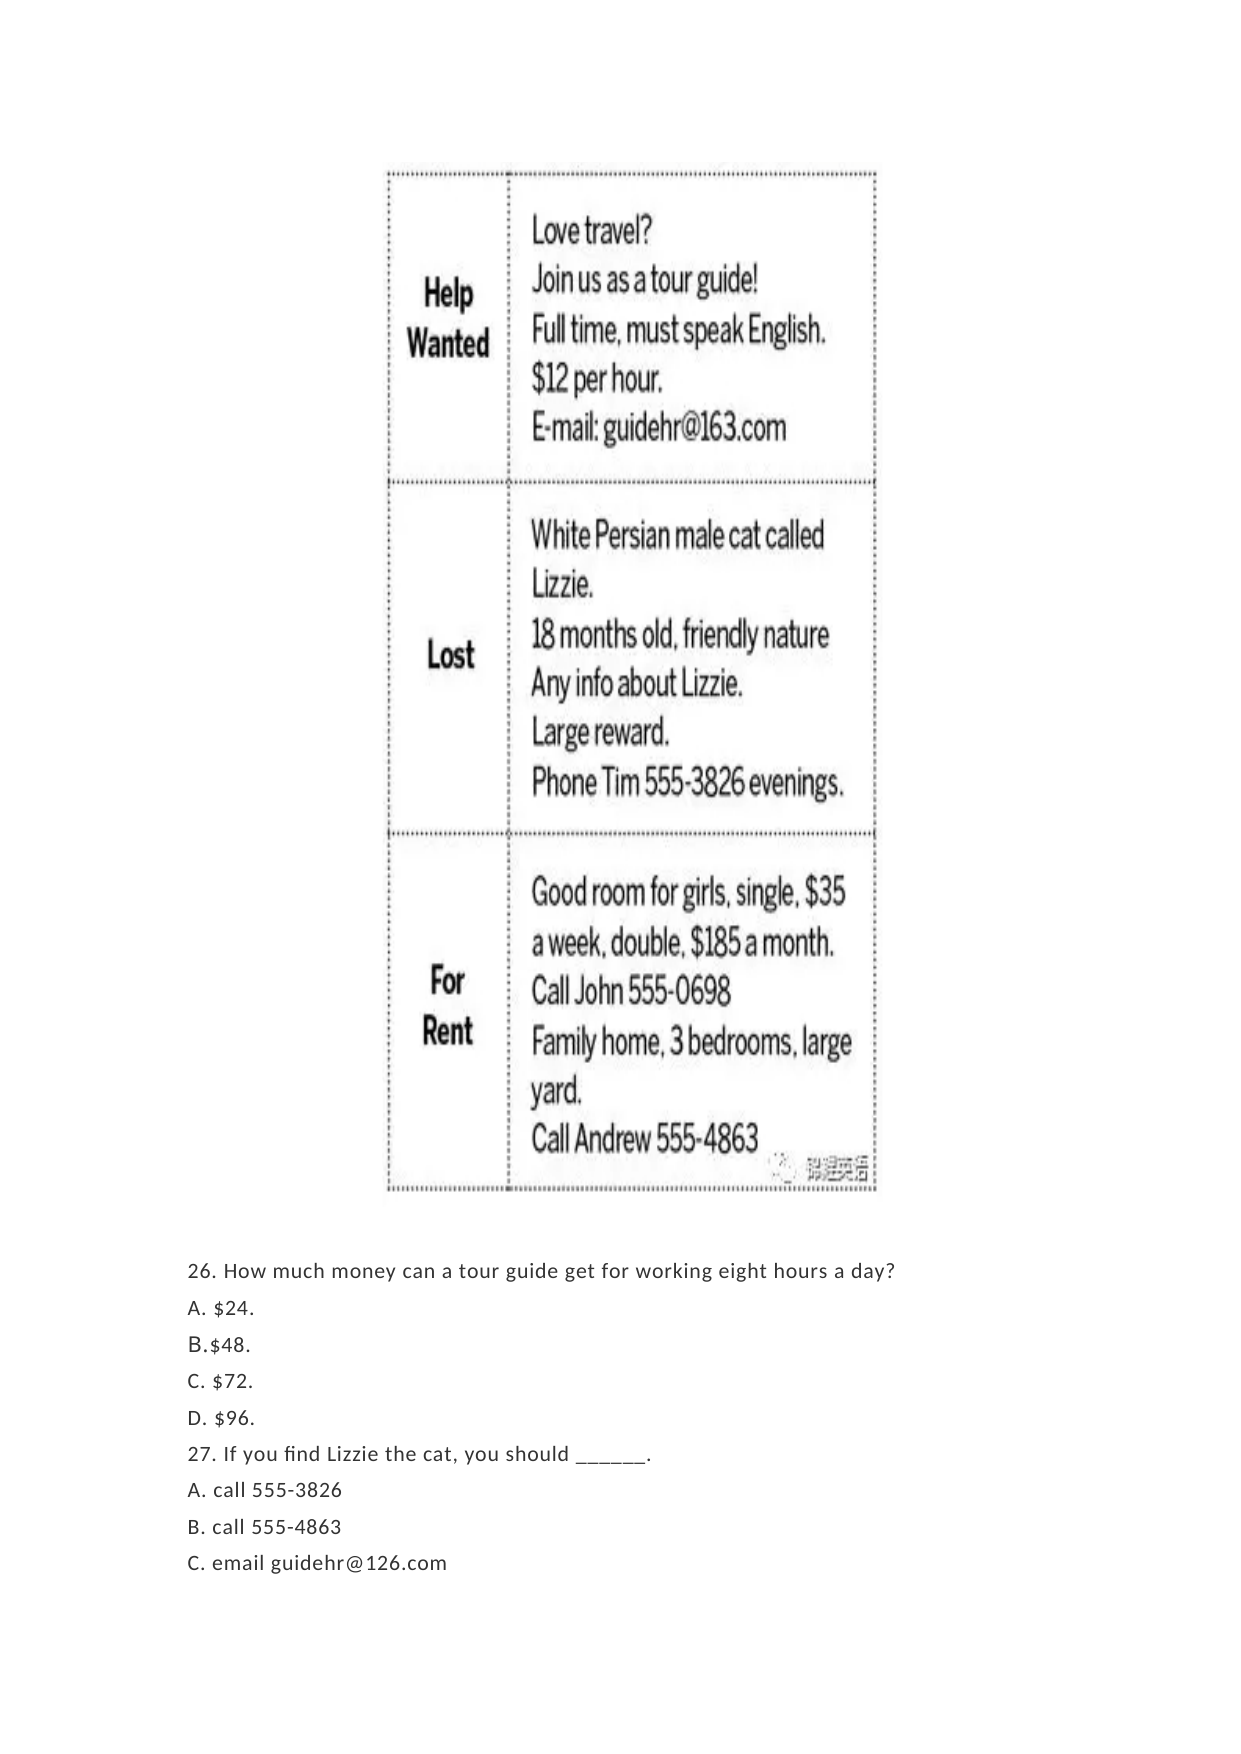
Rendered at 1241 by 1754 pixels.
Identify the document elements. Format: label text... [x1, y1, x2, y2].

text A. call 555-3826 [187, 1474, 1053, 1506]
text D. $96. [187, 1401, 1053, 1433]
text C. $72. [187, 1364, 1053, 1397]
text C. email guidehr@126.com [187, 1547, 1053, 1579]
picture [382, 162, 883, 1207]
text 27. If you find Lizzie the cat, you should ______. [187, 1437, 1053, 1470]
text B. call 555-4863 [187, 1510, 1053, 1543]
text A. $24. [187, 1291, 1053, 1323]
text B.$48. [187, 1327, 1053, 1360]
text 26. How much money can a tour guide get for working eight hours a day? [187, 1254, 1053, 1287]
